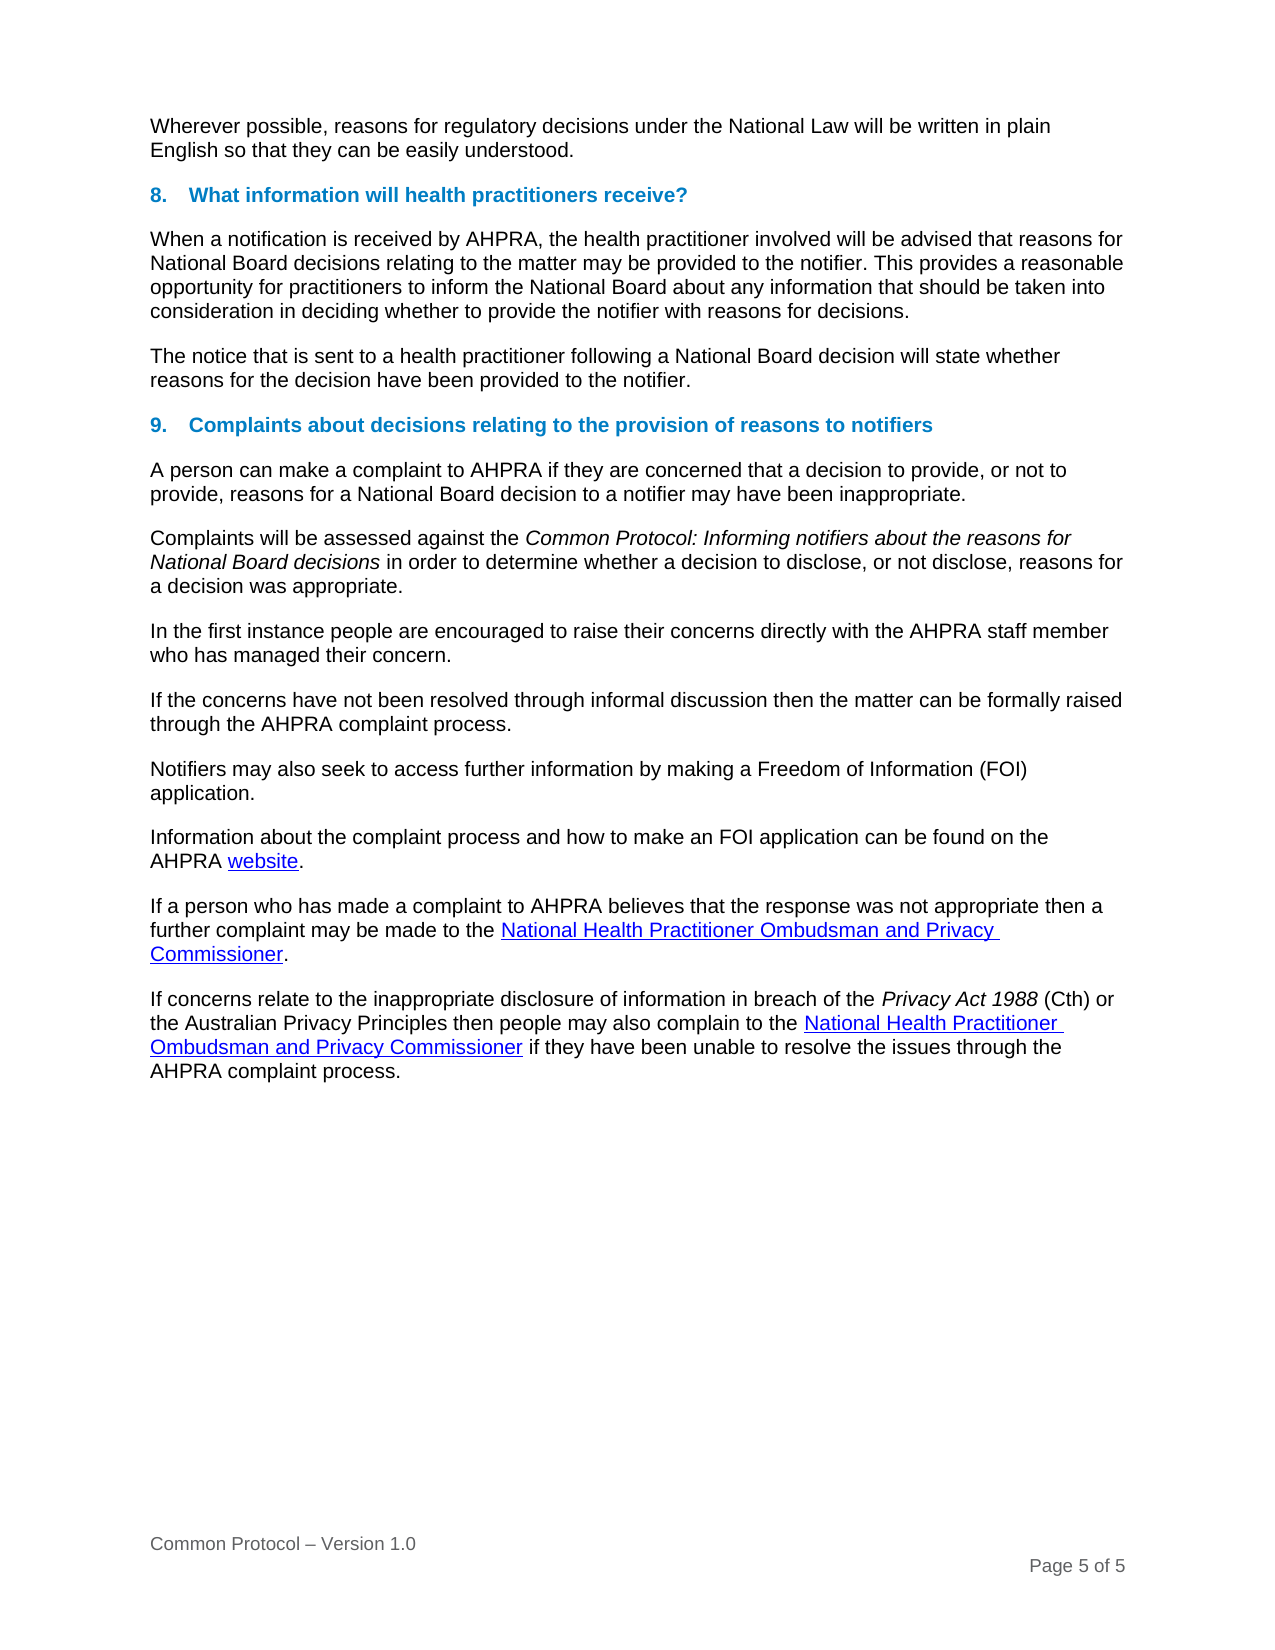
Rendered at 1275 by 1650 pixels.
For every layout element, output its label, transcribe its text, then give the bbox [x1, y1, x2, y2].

text If a person who has made a complaint to AHPRA believes that the response was not appropriate then a further complaint may be made to the National Health Practitioner Ombudsman and Privacy Commissioner. [150, 894, 1125, 966]
text A person can make a complaint to AHPRA if they are concerned that a decision to provide, or not to provide, reasons for a National Board decision to a notifier may have been inappropriate. [150, 457, 1125, 505]
subtitle Complaints about decisions relating to the provision of reasons to notifiers [150, 413, 1125, 437]
subtitle What information will health practitioners receive? [150, 182, 1125, 206]
text Information about the complaint process and how to make an FOI application can be found on the AHPRA website. [150, 825, 1125, 873]
text Complaints will be assessed against the Common Protocol: Informing notifiers about the reasons for National Board decisions in order to determine whether a decision to disclose, or not disclose, reasons for a decision was appropriate. [150, 526, 1125, 598]
text Wherever possible, reasons for regulatory decisions under the National Law will be written in plain English so that they can be easily understood. [150, 114, 1125, 162]
text The notice that is sent to a health practitioner following a National Board decision will state whether reasons for the decision have been provided to the notifier. [150, 344, 1125, 392]
text When a notification is received by AHPRA, the health practitioner involved will be advised that reasons for National Board decisions relating to the matter may be provided to the notifier. This provides a reasonable opportunity for practitioners to inform the National Board about any information that should be taken into consideration in deciding whether to provide the notifier with reasons for decisions. [150, 227, 1125, 323]
text Notifiers may also seek to access further information by making a Freedom of Information (FOI) application. [150, 756, 1125, 804]
text If concerns relate to the inappropriate disclosure of information in breach of the Privacy Act 1988 (Cth) or the Australian Privacy Principles then people may also complain to the National Health Practitioner Ombudsman and Privacy Commissioner if they have been unable to resolve the issues through the AHPRA complaint process. [150, 987, 1125, 1082]
text If the concerns have not been resolved through informal discussion then the matter can be formally raised through the AHPRA complaint process. [150, 688, 1125, 736]
text In the first instance people are encouraged to raise their concerns directly with the AHPRA staff member who has managed their concern. [150, 619, 1125, 667]
